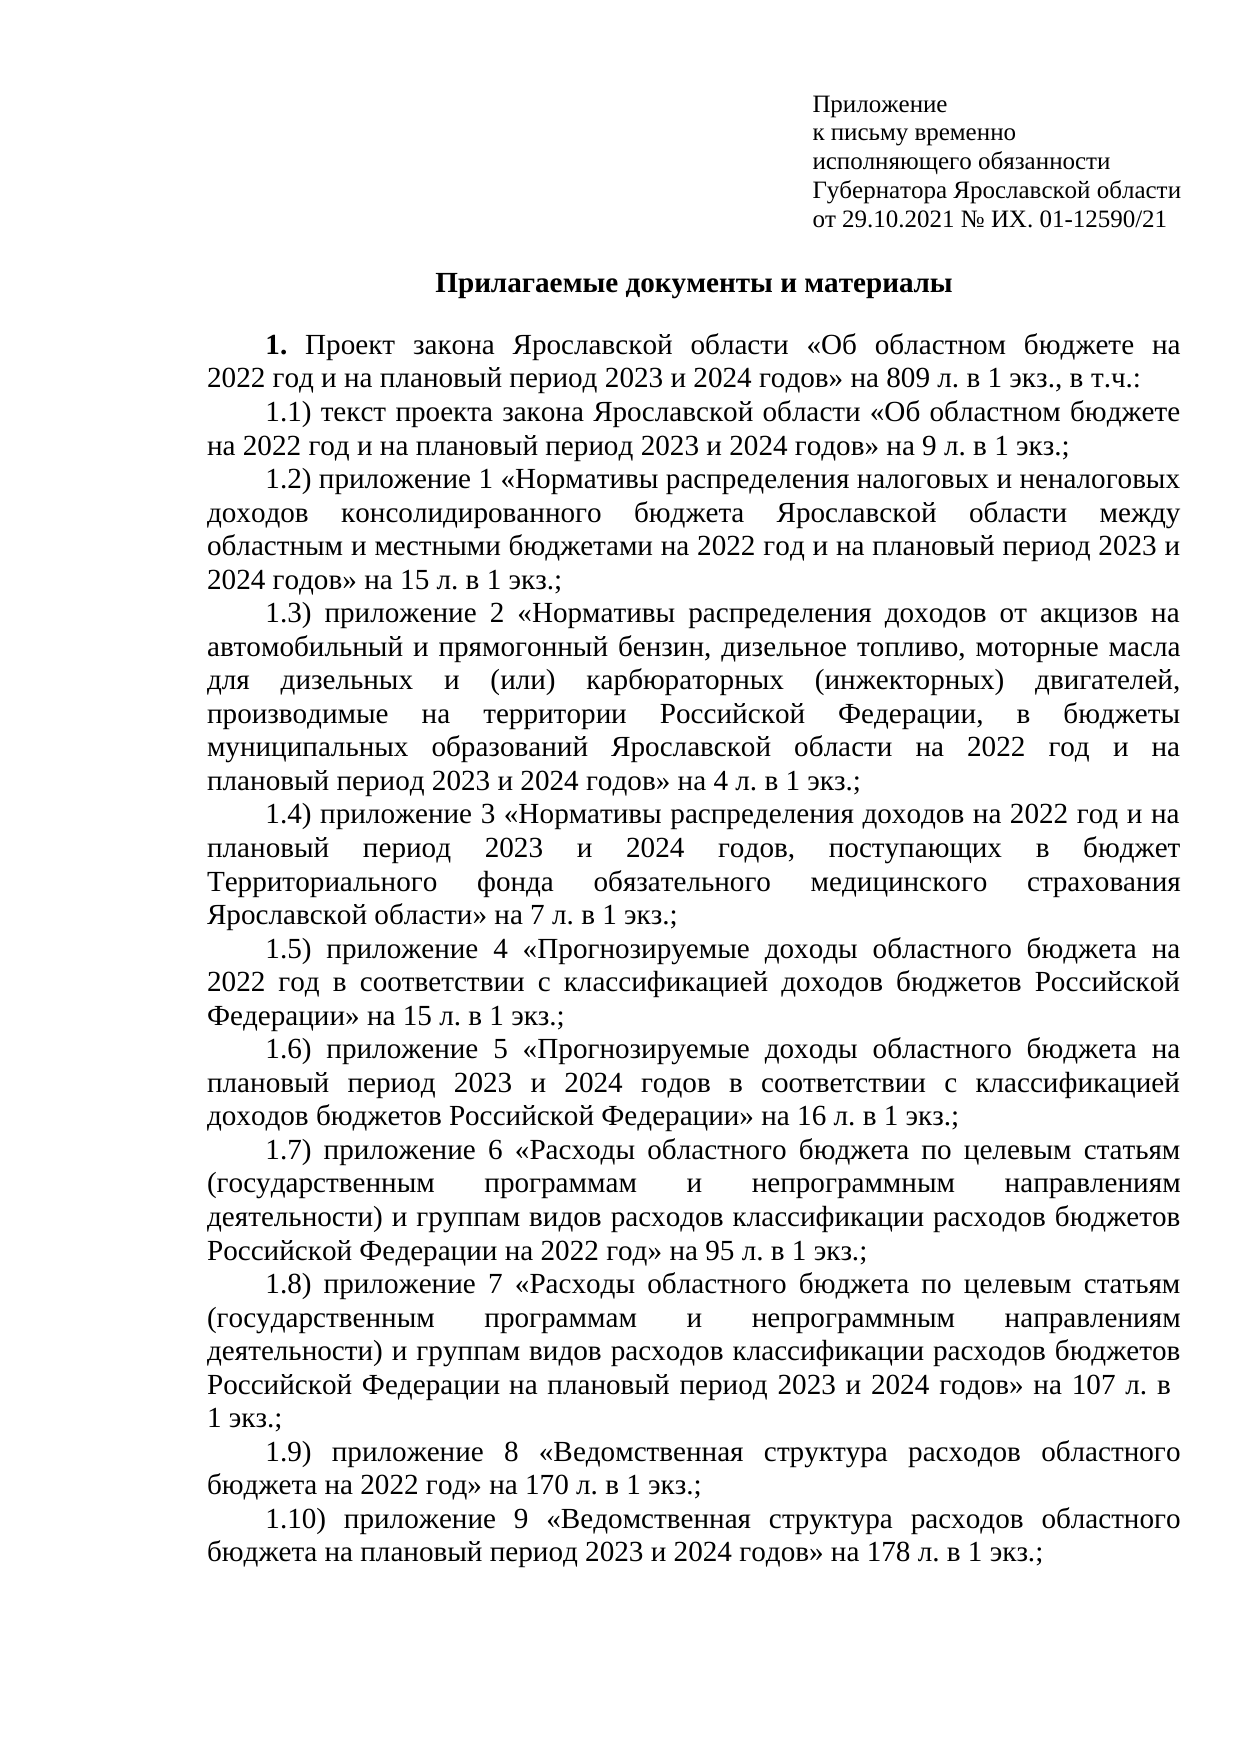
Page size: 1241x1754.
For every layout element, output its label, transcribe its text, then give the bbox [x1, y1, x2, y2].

text 1.3) приложение 2 «Нормативы распределения доходов от акцизов на автомобильный и прямогонный бензин, дизельное топливо, моторные масла для дизельных и (или) карбюраторных (инжекторных) двигателей, производимые на территории Российской Федерации, в бюджеты муниципальных образований Ярославской области на 2022 год и на плановый период 2023 и 2024 годов» на 4 л. в 1 экз.; [207, 595, 1181, 797]
text к письму временно исполняющего обязанности Губернатора Ярославской области [812, 117, 1181, 204]
text 1.1) текст проекта закона Ярославской области «Об областном бюджете на 2022 год и на плановый период 2023 и 2024 годов» на 9 л. в 1 экз.; [207, 394, 1181, 461]
text 1.10) приложение 9 «Ведомственная структура расходов областного бюджета на плановый период 2023 и 2024 годов» на 178 л. в 1 экз.; [207, 1501, 1181, 1568]
text 1.8) приложение 7 «Расходы областного бюджета по целевым статьям (государственным программам и непрограммным направлениям деятельности) и группам видов расходов классификации расходов бюджетов Российской Федерации на плановый период 2023 и 2024 годов» на 107 л. в 1 экз.; [207, 1266, 1181, 1434]
text 1.4) приложение 3 «Нормативы распределения доходов на 2022 год и на плановый период 2023 и 2024 годов, поступающих в бюджет Территориального фонда обязательного медицинского страхования Ярославской области» на 7 л. в 1 экз.; [207, 797, 1181, 931]
text Приложение [812, 89, 1181, 117]
text 1.6) приложение 5 «Прогнозируемые доходы областного бюджета на плановый период 2023 и 2024 годов в соответствии с классификацией доходов бюджетов Российской Федерации» на 16 л. в 1 экз.; [207, 1031, 1181, 1132]
text 1.2) приложение 1 «Нормативы распределения налоговых и неналоговых доходов консолидированного бюджета Ярославской области между областным и местными бюджетами на 2022 год и на плановый период 2023 и 2024 годов» на 15 л. в 1 экз.; [207, 461, 1181, 595]
text 1. Проект закона Ярославской области «Об областном бюджете на 2022 год и на плановый период 2023 и 2024 годов» на 809 л. в 1 экз., в т.ч.: [207, 327, 1181, 394]
text 1.5) приложение 4 «Прогнозируемые доходы областного бюджета на 2022 год в соответствии с классификацией доходов бюджетов Российской Федерации» на 15 л. в 1 экз.; [207, 931, 1181, 1031]
text от 29.10.2021 № ИХ. 01-12590/21 [812, 204, 1181, 232]
text 1.9) приложение 8 «Ведомственная структура расходов областного бюджета на 2022 год» на 170 л. в 1 экз.; [207, 1434, 1181, 1501]
subtitle Прилагаемые документы и материалы [207, 265, 1181, 298]
text 1.7) приложение 6 «Расходы областного бюджета по целевым статьям (государственным программам и непрограммным направлениям деятельности) и группам видов расходов классификации расходов бюджетов Российской Федерации на 2022 год» на 95 л. в 1 экз.; [207, 1132, 1181, 1266]
